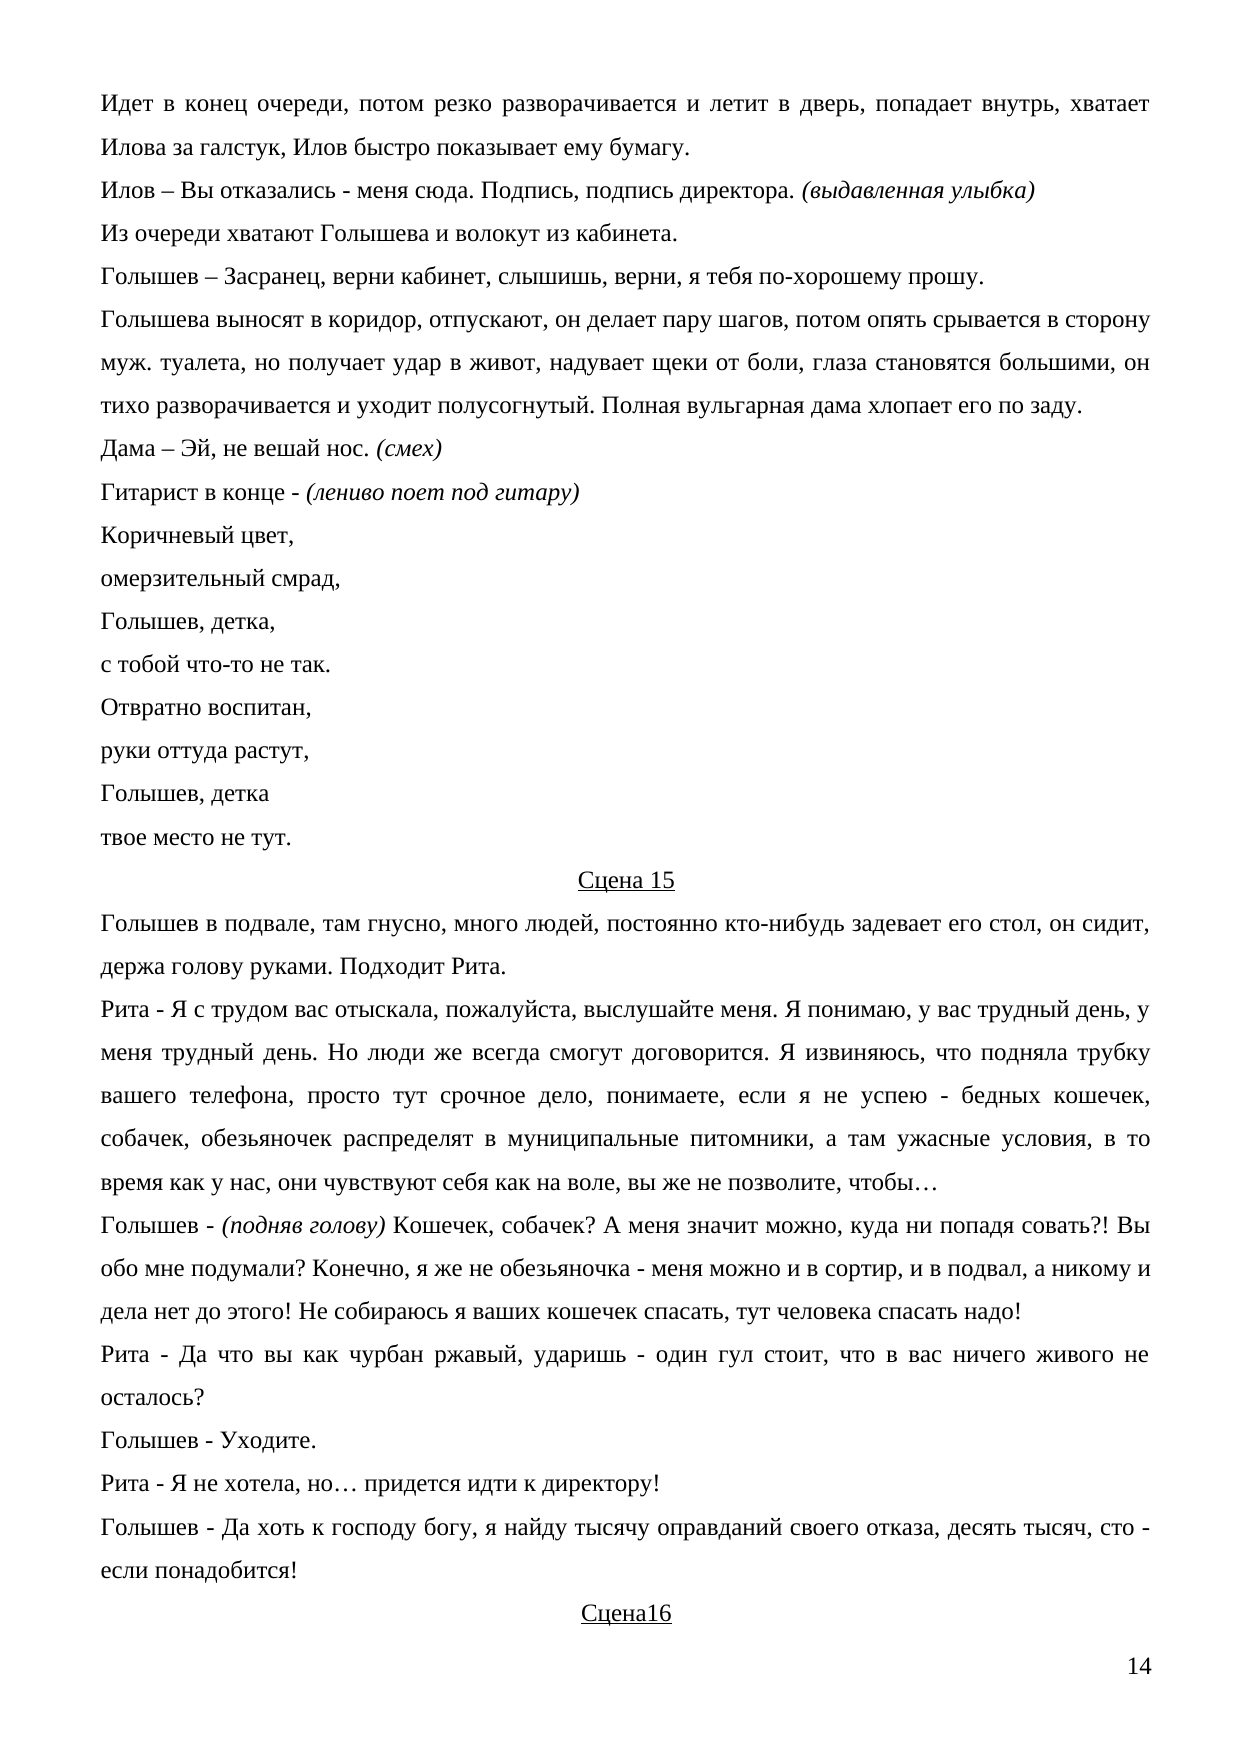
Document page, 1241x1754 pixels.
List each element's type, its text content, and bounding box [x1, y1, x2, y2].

text Сцена 15 [100, 865, 1152, 893]
text Рита - Я с трудом вас отыскала, пожалуйста, выслушайте меня. Я понимаю, у вас трудный день, у меня трудный день. Но люди же всегда смогут договорится. Я извиняюсь, что подняла трубку вашего телефона, просто тут срочное дело, понимаете, если я не успею - бедных кошечек, собачек, обезьяночек распределят в муниципальные питомники, а там ужасные условия, в то время как у нас, они чувствуют себя как на воле, вы же не позволите, чтобы… [100, 994, 1152, 1195]
text Гитарист в конце - (лениво поет под гитару) [100, 477, 1152, 505]
text Голышев - (подняв голову) Кошечек, собачек? А меня значит можно, куда ни попадя совать?! Вы обо мне подумали? Конечно, я же не обезьяночка - меня можно и в сортир, и в подвал, а никому и дела нет до этого! Не собираюсь я ваших кошечек спасать, тут человека спасать надо! [100, 1210, 1152, 1325]
text Голышев - Уходите. [100, 1425, 1152, 1454]
text с тобой что-то не так. [100, 649, 1152, 678]
text Из очереди хватают Голышева и волокут из кабинета. [100, 218, 1152, 247]
text твое место не тут. [100, 822, 1152, 850]
text Илов – Вы отказались - меня сюда. Подпись, подпись директора. (выдавленная улыбка) [100, 175, 1152, 203]
text Рита - Я не хотела, но… придется идти к директору! [100, 1468, 1152, 1497]
text Голышев, детка, [100, 606, 1152, 635]
text руки оттуда растут, [100, 735, 1152, 764]
text Голышев, детка [100, 778, 1152, 807]
text Голышева выносят в коридор, отпускают, он делает пару шагов, потом опять срывается в сторону муж. туалета, но получает удар в живот, надувает щеки от боли, глаза становятся большими, он тихо разворачивается и уходит полусогнутый. Полная вульгарная дама хлопает его по заду. [100, 304, 1152, 419]
text Отвратно воспитан, [100, 692, 1152, 721]
text Голышев в подвале, там гнусно, много людей, постоянно кто-нибудь задевает его стол, он сидит, держа голову руками. Подходит Рита. [100, 908, 1152, 980]
text Дама – Эй, не вешай нос. (смех) [100, 433, 1152, 462]
text омерзительный смрад, [100, 563, 1152, 592]
text Рита - Да что вы как чурбан ржавый, ударишь - один гул стоит, что в вас ничего живого не осталось? [100, 1339, 1152, 1411]
text Идет в конец очереди, потом резко разворачивается и летит в дверь, попадает внутрь, хватает Илова за галстук, Илов быстро показывает ему бумагу. [100, 88, 1152, 160]
text Коричневый цвет, [100, 520, 1152, 548]
text Сцена16 [100, 1598, 1152, 1627]
text Голышев - Да хоть к господу богу, я найду тысячу оправданий своего отказа, десять тысяч, сто - если понадобится! [100, 1512, 1152, 1583]
text Голышев – Засранец, верни кабинет, слышишь, верни, я тебя по-хорошему прошу. [100, 261, 1152, 290]
